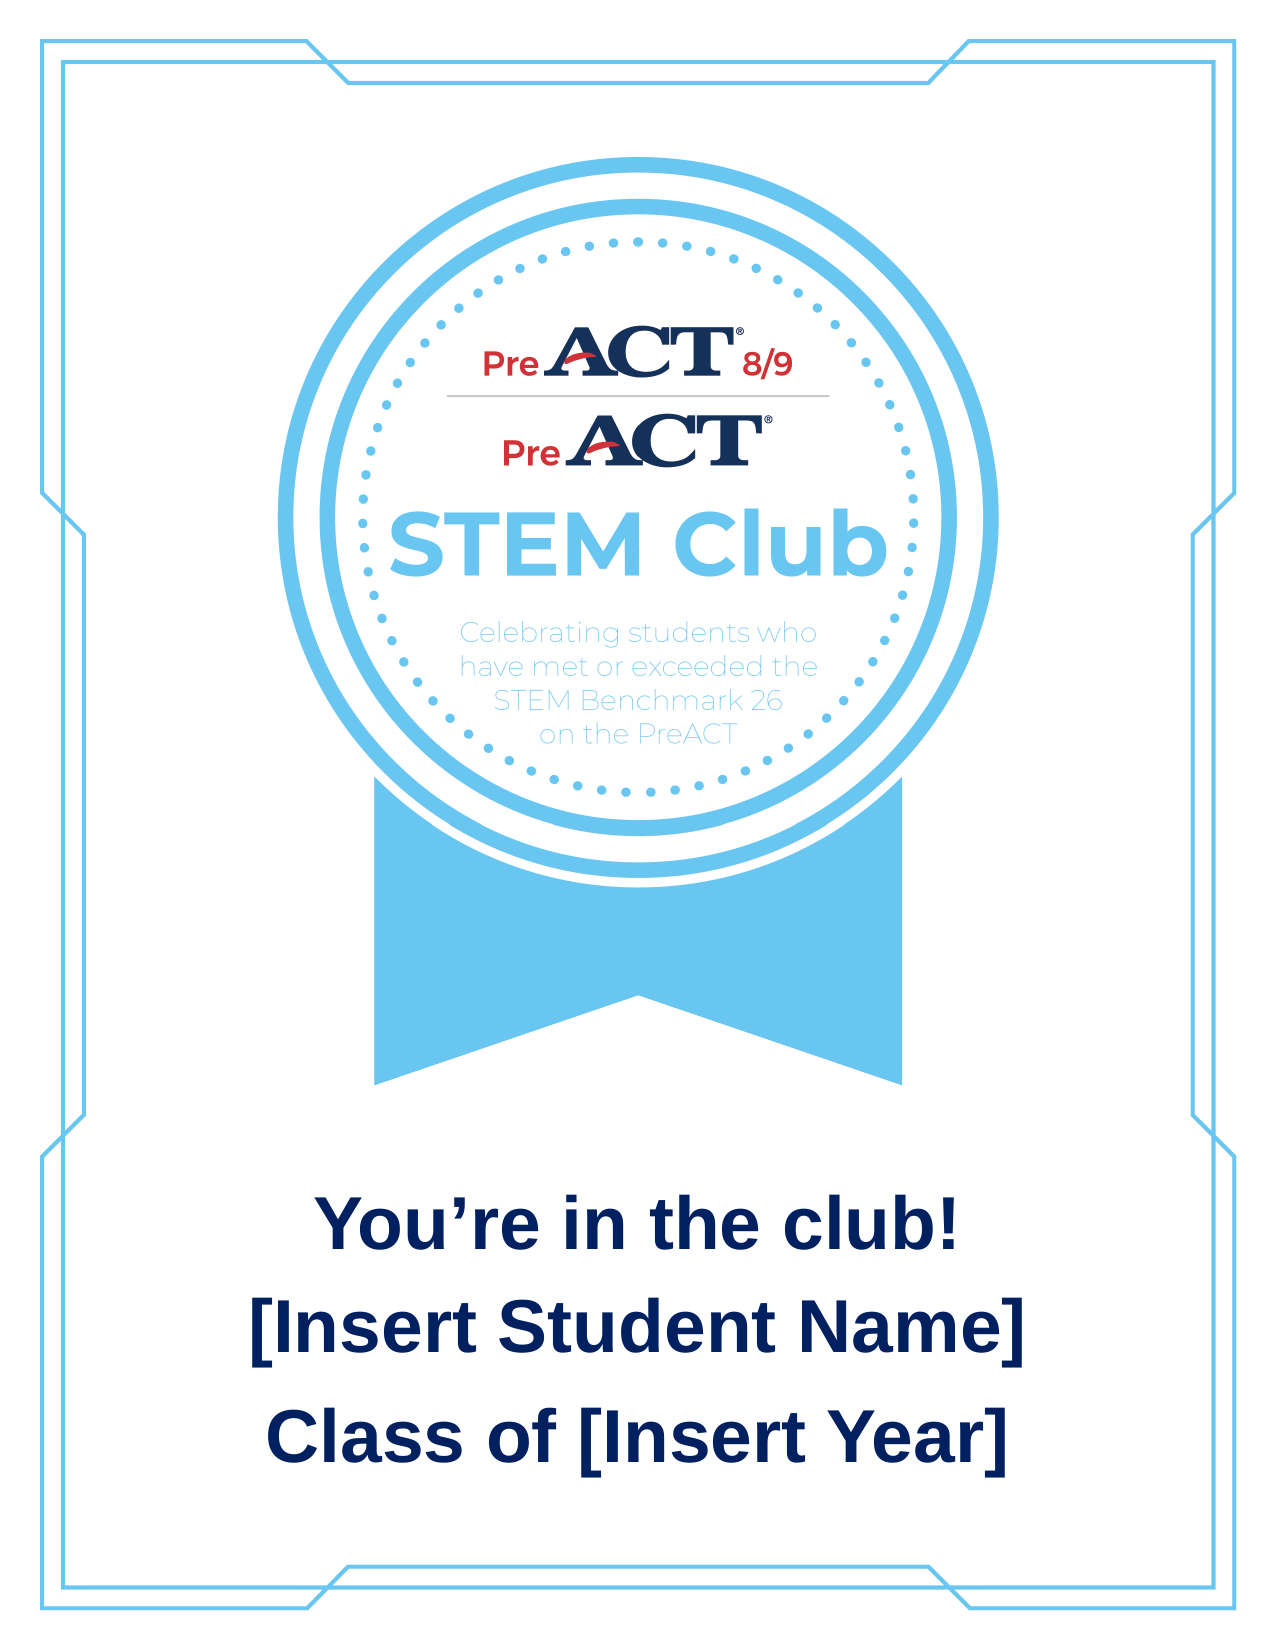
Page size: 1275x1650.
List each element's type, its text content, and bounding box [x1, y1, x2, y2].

picture [0, 0, 1275, 1650]
text [Insert Student Name] [150, 1282, 1125, 1368]
text Class of [Insert Year] [150, 1392, 1125, 1478]
text You’re in the club! [150, 1179, 1125, 1265]
